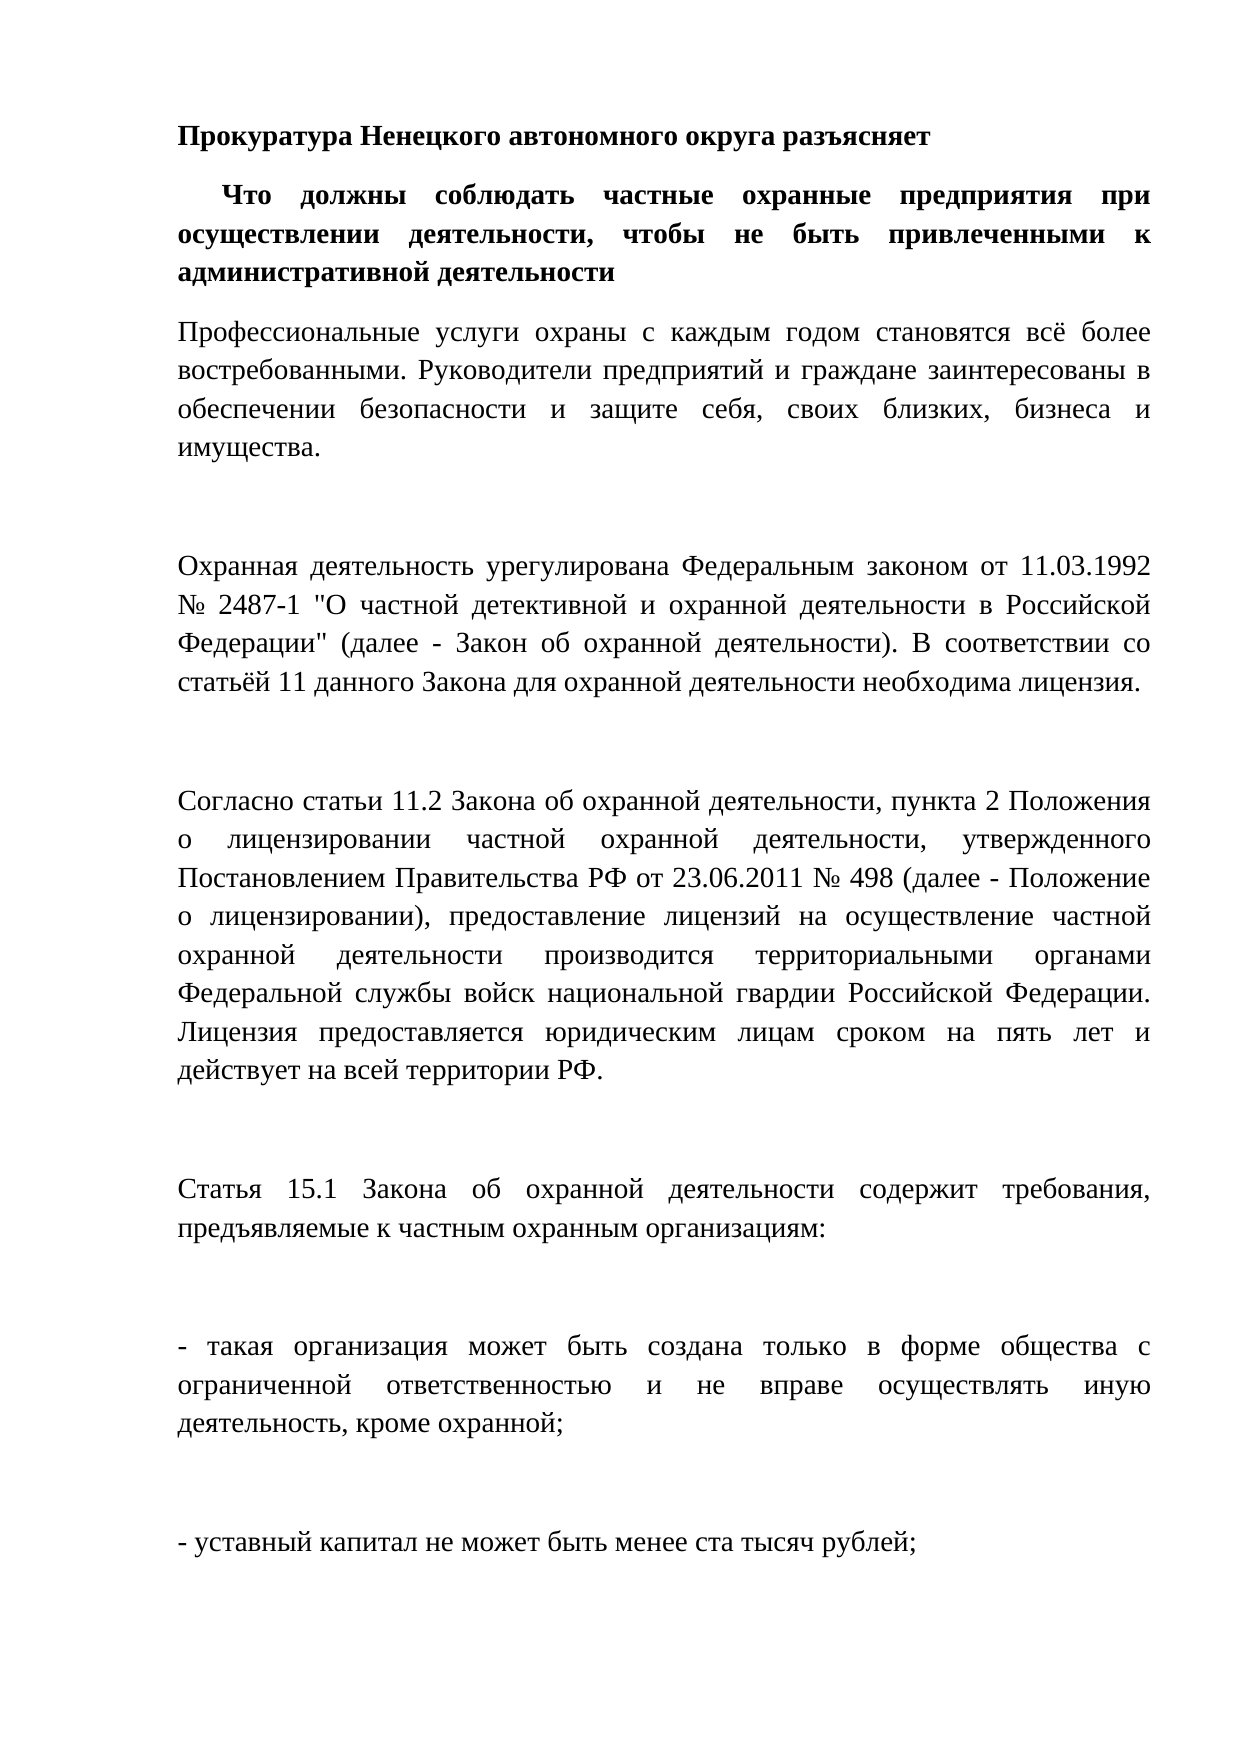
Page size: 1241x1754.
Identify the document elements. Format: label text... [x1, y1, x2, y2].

text Прокуратура Ненецкого автономного округа разъясняет [177, 118, 1152, 152]
text Что должны соблюдать частные охранные предприятия при осуществлении деятельности, чтобы не быть привлеченными к административной деятельности [177, 177, 1152, 288]
text Профессиональные услуги охраны с каждым годом становятся всё более востребованными. Руководители предприятий и граждане заинтересованы в обеспечении безопасности и защите себя, своих близких, бизнеса и имущества. [177, 314, 1152, 463]
text Согласно статьи 11.2 Закона об охранной деятельности, пункта 2 Положения о лицензировании частной охранной деятельности, утвержденного Постановлением Правительства РФ от 23.06.2011 № 498 (далее - Положение о лицензировании), предоставление лицензий на осуществление частной охранной деятельности производится территориальными органами Федеральной службы войск национальной гвардии Российской Федерации. Лицензия предоставляется юридическим лицам сроком на пять лет и действует на всей территории РФ. [177, 783, 1152, 1086]
text - уставный капитал не может быть менее ста тысяч рублей; [177, 1524, 1152, 1558]
text Охранная деятельность урегулирована Федеральным законом от 11.03.1992 № 2487-1 "О частной детективной и охранной деятельности в Российской Федерации" (далее - Закон об охранной деятельности). В соответствии со статьёй 11 данного Закона для охранной деятельности необходима лицензия. [177, 548, 1152, 697]
text Статья 15.1 Закона об охранной деятельности содержит требования, предъявляемые к частным охранным организациям: [177, 1171, 1152, 1243]
text - такая организация может быть создана только в форме общества с ограниченной ответственностью и не вправе осуществлять иную деятельность, кроме охранной; [177, 1328, 1152, 1439]
